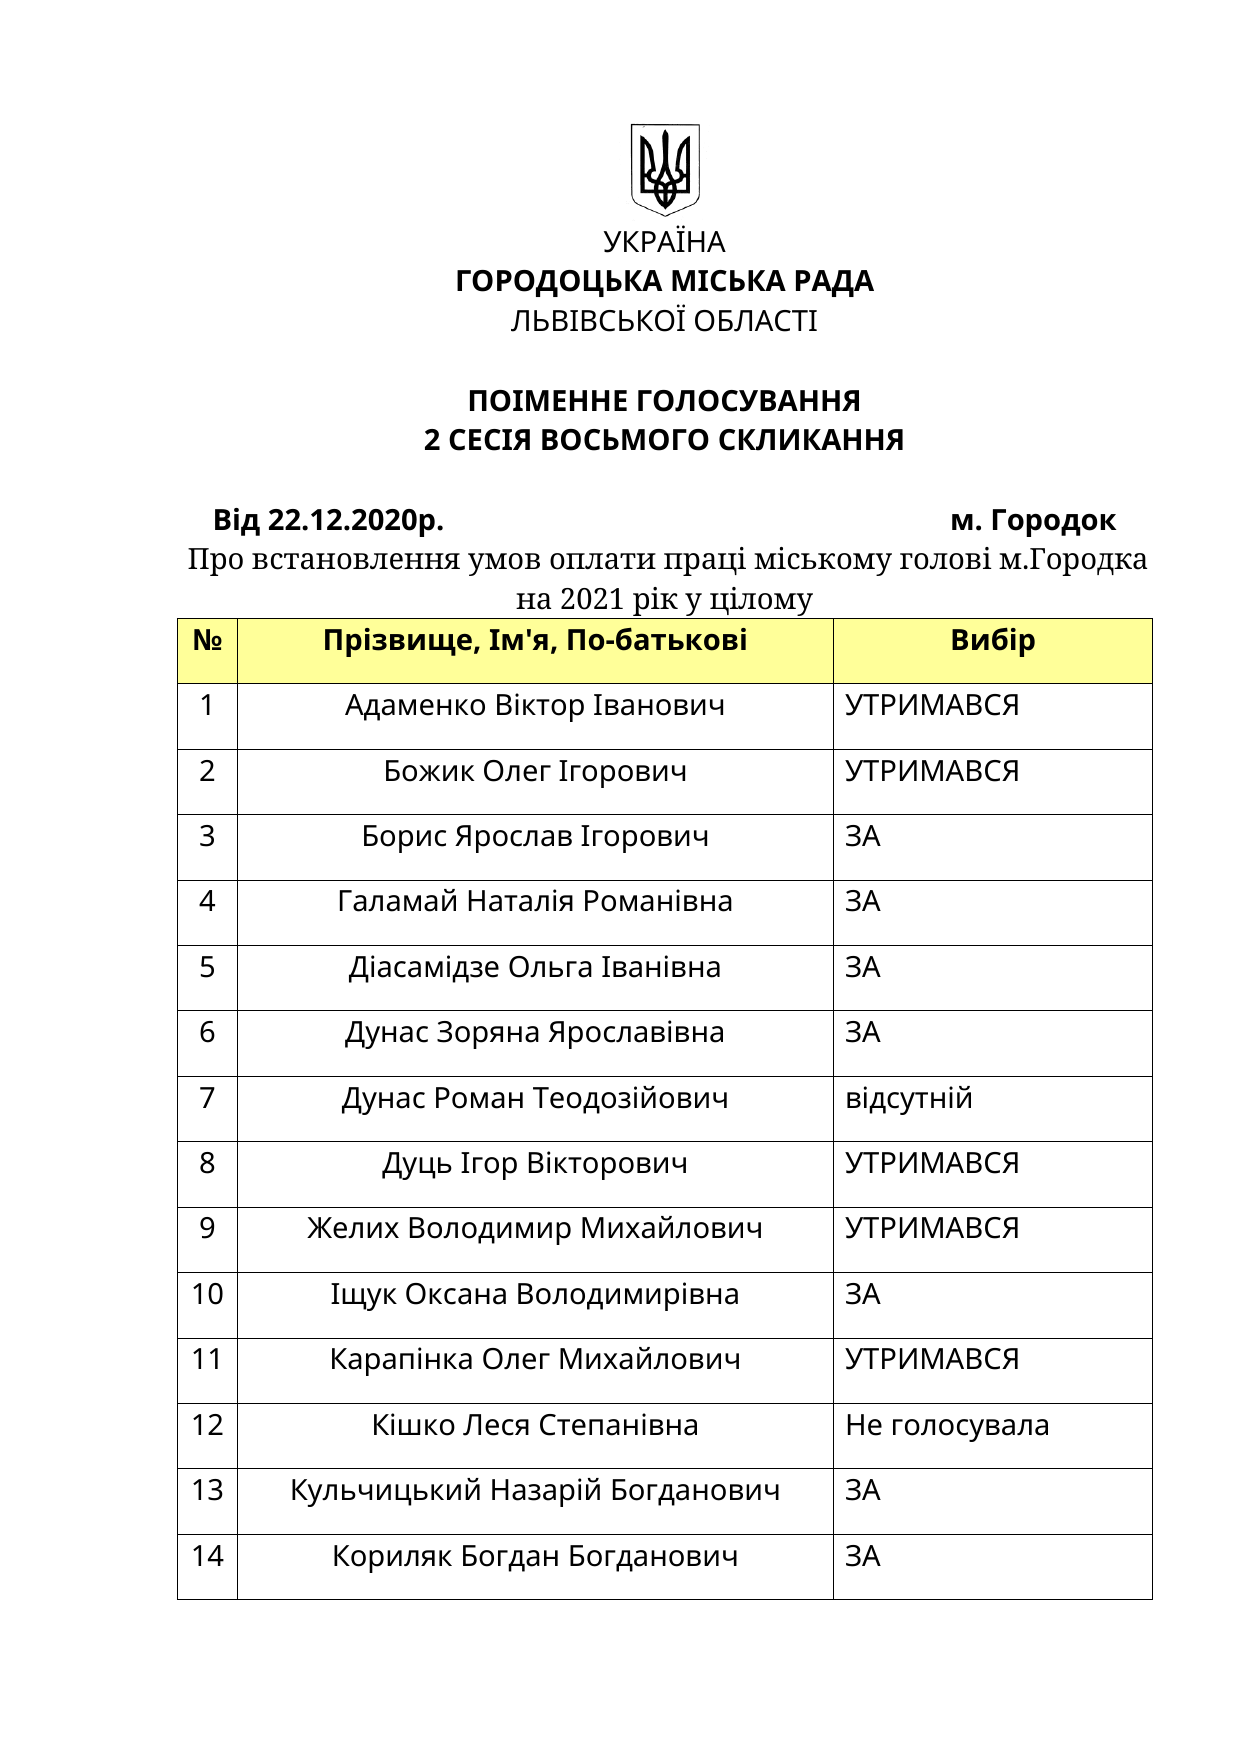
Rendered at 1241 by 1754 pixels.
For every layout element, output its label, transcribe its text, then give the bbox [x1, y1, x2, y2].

text УКРАЇНА [177, 221, 1152, 261]
table_cell ЗА [834, 1011, 1152, 1076]
table_cell Кульчицький Назарій Богданович [238, 1469, 833, 1534]
table_cell Дунас Зоряна Ярославівна [238, 1011, 833, 1076]
table_cell 11 [178, 1339, 237, 1403]
text 2 СЕСІЯ ВОСЬМОГО СКЛИКАННЯ [177, 419, 1152, 459]
table_cell 8 [178, 1142, 237, 1207]
table_cell 5 [178, 946, 237, 1010]
table_cell 1 [178, 684, 237, 749]
table_cell УТРИМАВСЯ [834, 1208, 1152, 1272]
table_cell ЗА [834, 815, 1152, 879]
table_cell Карапінка Олег Михайлович [238, 1339, 833, 1403]
table_cell Желих Володимир Михайлович [238, 1208, 833, 1272]
table_cell Борис Ярослав Ігорович [238, 815, 833, 879]
table_cell Дуць Ігор Вікторович [238, 1142, 833, 1207]
table_cell 9 [178, 1208, 237, 1272]
text ЛЬВІВСЬКОЇ ОБЛАСТІ [177, 300, 1152, 340]
table_cell ЗА [834, 1469, 1152, 1534]
table_cell УТРИМАВСЯ [834, 750, 1152, 814]
table_header № [178, 619, 237, 683]
table_cell ЗА [834, 1535, 1152, 1599]
table_cell 14 [178, 1535, 237, 1599]
table_cell відсутній [834, 1077, 1152, 1141]
table_cell 13 [178, 1469, 237, 1534]
table_header Вибір [834, 619, 1152, 683]
table_cell ЗА [834, 881, 1152, 945]
table_cell 12 [178, 1404, 237, 1468]
table_cell 2 [178, 750, 237, 814]
table_cell 10 [178, 1273, 237, 1337]
table_cell Кішко Леся Степанівна [238, 1404, 833, 1468]
table_cell УТРИМАВСЯ [834, 684, 1152, 749]
table_cell Іщук Оксана Володимирівна [238, 1273, 833, 1337]
table_cell Не голосувала [834, 1404, 1152, 1468]
text Від 22.12.2020р. м. Городок [177, 499, 1152, 538]
table_cell УТРИМАВСЯ [834, 1339, 1152, 1403]
table_cell Дунас Роман Теодозійович [238, 1077, 833, 1141]
table_cell Кориляк Богдан Богданович [238, 1535, 833, 1599]
table_cell ЗА [834, 1273, 1152, 1337]
table_cell Божик Олег Ігорович [238, 750, 833, 814]
table_cell Галамай Наталія Романівна [238, 881, 833, 945]
table_cell 3 [178, 815, 237, 879]
picture [618, 118, 711, 221]
table_cell ЗА [834, 946, 1152, 1010]
table_cell 7 [178, 1077, 237, 1141]
table_header Прізвище, Ім'я, По-батькові [238, 619, 833, 683]
table_cell Адаменко Віктор Іванович [238, 684, 833, 749]
text ГОРОДОЦЬКА МІСЬКА РАДА [177, 261, 1152, 300]
text ПОІМЕННЕ ГОЛОСУВАННЯ [177, 380, 1152, 419]
table_cell 6 [178, 1011, 237, 1076]
text Про встановлення умов оплати праці міському голові м.Городка на 2021 рік у цілому [177, 538, 1152, 618]
table_cell Діасамідзе Ольга Іванівна [238, 946, 833, 1010]
table_cell 4 [178, 881, 237, 945]
table_cell УТРИМАВСЯ [834, 1142, 1152, 1207]
